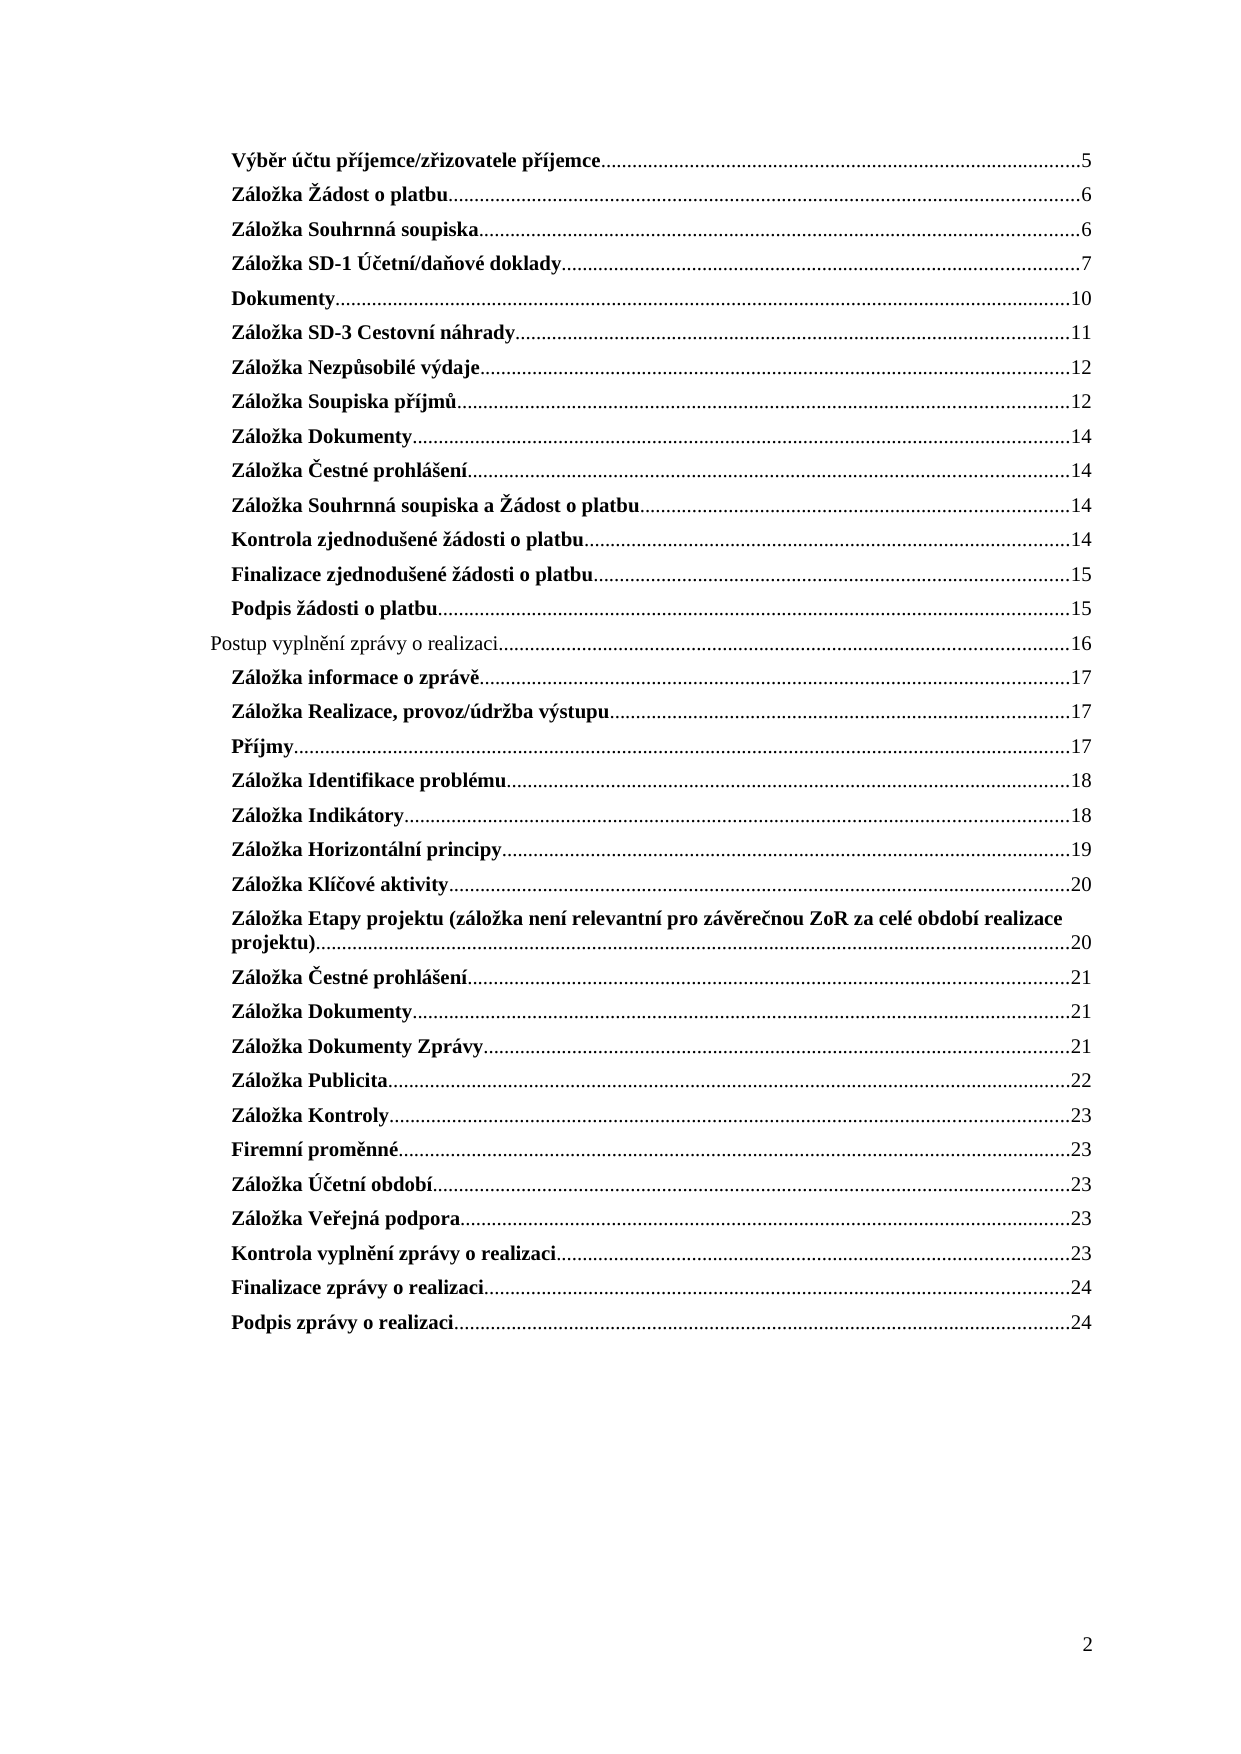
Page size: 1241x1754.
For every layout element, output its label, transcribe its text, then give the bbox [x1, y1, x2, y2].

text Záložka Dokumenty Zprávy 21 [231, 1034, 1092, 1058]
text Firemní proměnné 23 [231, 1137, 1092, 1161]
text Příjmy 17 [231, 734, 1092, 758]
text Záložka Realizace, provoz/údržba výstupu 17 [231, 699, 1092, 723]
text Kontrola zjednodušené žádosti o platbu 14 [231, 527, 1092, 551]
text Záložka Veřejná podpora 23 [231, 1206, 1092, 1230]
text Podpis zprávy o realizaci 24 [231, 1309, 1092, 1334]
text Záložka Žádost o platbu 6 [231, 182, 1092, 206]
text Záložka Publicita 22 [231, 1068, 1092, 1092]
text Záložka Soupiska příjmů 12 [231, 389, 1092, 413]
text Záložka SD-1 Účetní/daňové doklady 7 [231, 251, 1092, 275]
text Záložka Dokumenty 14 [231, 423, 1092, 448]
text Záložka Nezpůsobilé výdaje 12 [231, 354, 1092, 379]
text Podpis žádosti o platbu 15 [231, 596, 1092, 620]
text Záložka Klíčové aktivity 20 [231, 872, 1092, 896]
text Záložka Identifikace problému 18 [231, 768, 1092, 792]
text Kontrola vyplnění zprávy o realizaci 23 [231, 1241, 1092, 1265]
text Záložka Souhrnná soupiska 6 [231, 217, 1092, 241]
text Záložka Čestné prohlášení 21 [231, 965, 1092, 989]
text Záložka Účetní období 23 [231, 1172, 1092, 1196]
text Postup vyplnění zprávy o realizaci 16 [210, 630, 1092, 654]
text Záložka Kontroly 23 [231, 1103, 1092, 1127]
text Záložka Etapy projektu (záložka není relevantní pro závěrečnou ZoR za celé období realizace projektu) 20 [231, 906, 1092, 954]
text Záložka informace o zprávě 17 [231, 665, 1092, 689]
text Záložka Dokumenty 21 [231, 999, 1092, 1023]
text Finalizace zprávy o realizaci 24 [231, 1275, 1092, 1299]
text Záložka SD-3 Cestovní náhrady 11 [231, 320, 1092, 344]
text Výběr účtu příjemce/zřizovatele příjemce 5 [231, 148, 1092, 172]
text Záložka Horizontální principy 19 [231, 837, 1092, 861]
text Záložka Indikátory 18 [231, 803, 1092, 827]
text Dokumenty 10 [231, 286, 1092, 310]
text Finalizace zjednodušené žádosti o platbu 15 [231, 561, 1092, 586]
text Záložka Souhrnná soupiska a Žádost o platbu 14 [231, 492, 1092, 517]
text Záložka Čestné prohlášení 14 [231, 458, 1092, 482]
